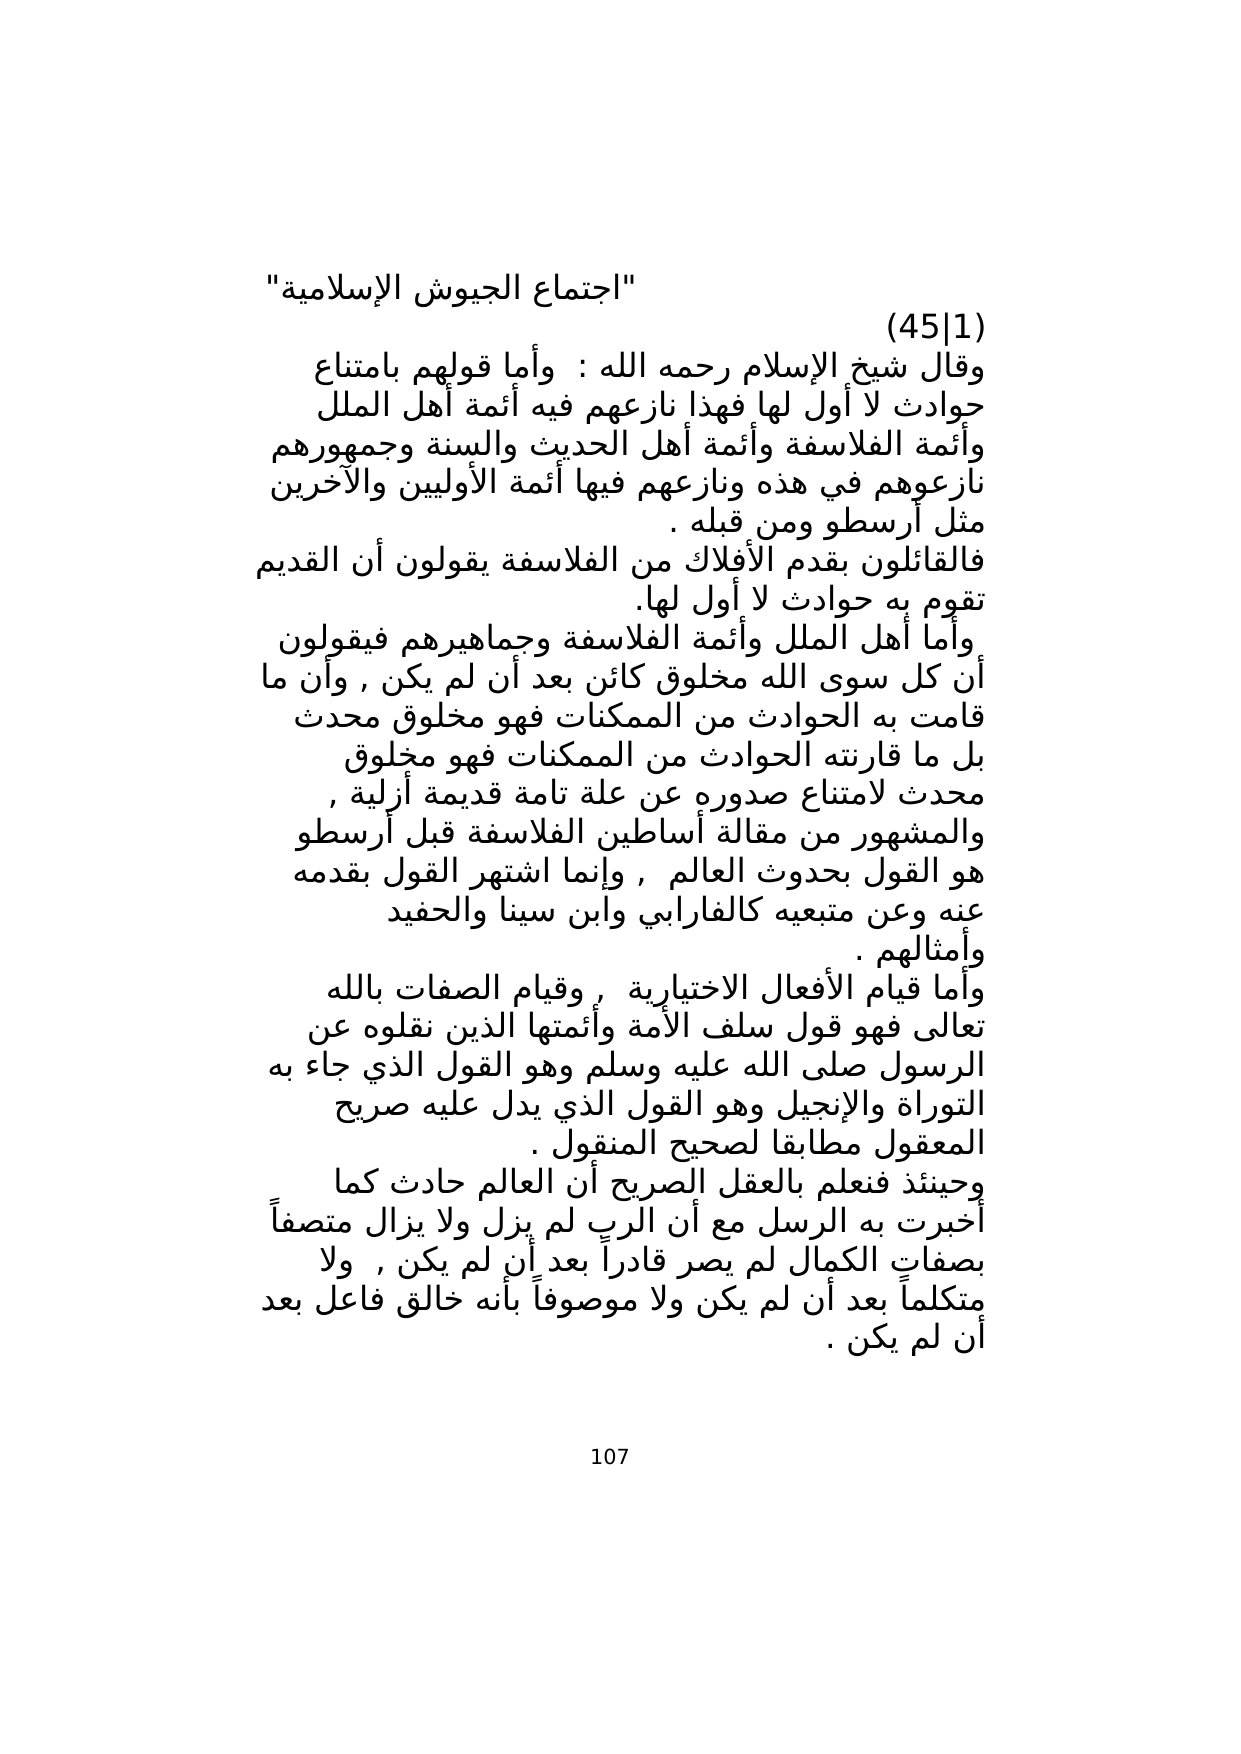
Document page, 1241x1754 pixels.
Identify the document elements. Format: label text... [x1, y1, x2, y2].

text وقال شيخ الإسلام رحمه الله : وأما قولهم بامتناع حوادث لا أول لها فهذا نازعهم فيه أئمة أهل الملل وأئمة الفلاسفة وأئمة أهل الحديث والسنة وجمهورهم نازعوهم في هذه ونازعهم فيها أئمة الأوليين والآخرين مثل أرسطو ومن قبله . [254, 346, 986, 541]
text وأما أهل الملل وأئمة الفلاسفة وجماهيرهم فيقولون أن كل سوى الله مخلوق كائن بعد أن لم يكن , وأن ما قامت به الحوادث من الممكنات فهو مخلوق محدث بل ما قارنته الحوادث من الممكنات فهو مخلوق محدث لامتناع صدوره عن علة تامة قديمة أزلية , والمشهور من مقالة أساطين الفلاسفة قبل أرسطو هو القول بحدوث العالم , وإنما اشتهر القول بقدمه عنه وعن متبعيه كالفارابي وابن سينا والحفيد وأمثالهم . [254, 618, 986, 968]
text فالقائلون بقدم الأفلاك من الفلاسفة يقولون أن القديم تقوم به حوادث لا أول لها. [254, 541, 986, 618]
text وحينئذ فنعلم بالعقل الصريح أن العالم حادث كما أخبرت به الرسل مع أن الرب لم يزل ولا يزال متصفاً بصفات الكمال لم يصر قادراً بعد أن لم يكن , ولا متكلماً بعد أن لم يكن ولا موصوفاً بأنه خالق فاعل بعد أن لم يكن . [254, 1162, 986, 1357]
text "اجتماع الجيوش الإسلامية" (1|45) [254, 269, 986, 346]
text وأما قيام الأفعال الاختيارية , وقيام الصفات بالله تعالى فهو قول سلف الأمة وأئمتها الذين نقلوه عن الرسول صلى الله عليه وسلم وهو القول الذي جاء به التوراة والإنجيل وهو القول الذي يدل عليه صريح المعقول مطابقا لصحيح المنقول . [254, 968, 986, 1162]
